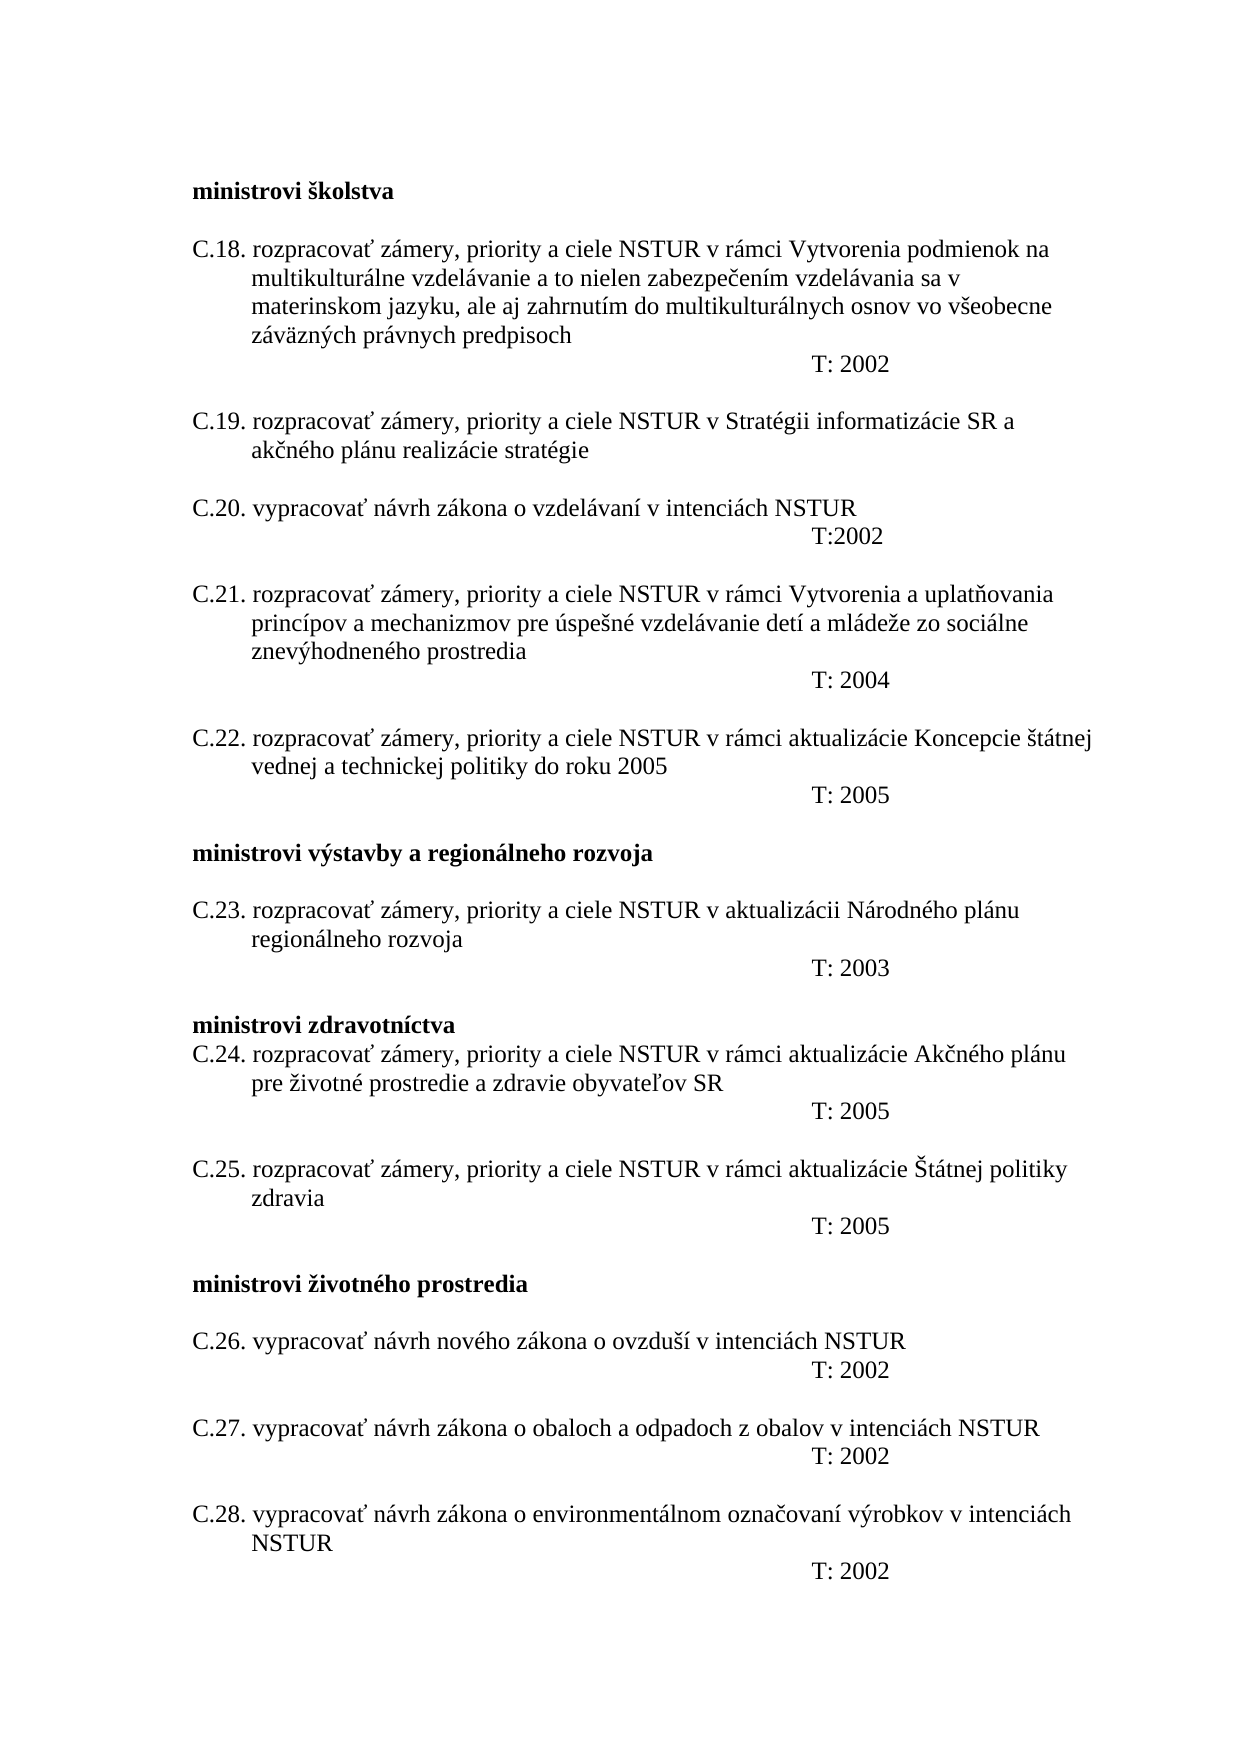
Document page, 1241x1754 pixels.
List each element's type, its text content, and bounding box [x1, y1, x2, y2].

text C.25. rozpracovať zámery, priority a ciele NSTUR v rámci aktualizácie Štátnej politiky zdravia [192, 1154, 1093, 1211]
text T: 2002 [738, 349, 1093, 378]
text T: 2004 [738, 665, 1093, 694]
text T: 2002 [738, 1556, 1093, 1585]
text C.21. rozpracovať zámery, priority a ciele NSTUR v rámci Vytvorenia a uplatňovania princípov a mechanizmov pre úspešné vzdelávanie detí a mládeže zo sociálne znevýhodneného prostredia [192, 579, 1093, 665]
text C.22. rozpracovať zámery, priority a ciele NSTUR v rámci aktualizácie Koncepcie štátnej vednej a technickej politiky do roku 2005 [192, 723, 1093, 780]
text C.23. rozpracovať zámery, priority a ciele NSTUR v aktualizácii Národného plánu regionálneho rozvoja [192, 895, 1093, 953]
text T:2002 [738, 521, 1093, 550]
text T: 2005 [738, 1096, 1093, 1125]
text C.26. vypracovať návrh nového zákona o ovzduší v intenciách NSTUR [148, 1326, 1093, 1355]
text T: 2002 [738, 1441, 1093, 1470]
text T: 2005 [738, 1211, 1093, 1240]
text ministrovi školstva [148, 176, 1093, 205]
text C.28. vypracovať návrh zákona o environmentálnom označovaní výrobkov v intenciách NSTUR [192, 1499, 1093, 1556]
text C.27. vypracovať návrh zákona o obaloch a odpadoch z obalov v intenciách NSTUR [148, 1413, 1093, 1441]
text C.19. rozpracovať zámery, priority a ciele NSTUR v Stratégii informatizácie SR a akčného plánu realizácie stratégie [192, 406, 1093, 464]
text T: 2003 [738, 953, 1093, 981]
text ministrovi zdravotníctva [148, 1010, 1093, 1039]
text C.20. vypracovať návrh zákona o vzdelávaní v intenciách NSTUR [148, 493, 1093, 521]
text ministrovi výstavby a regionálneho rozvoja [148, 838, 1093, 866]
text C.18. rozpracovať zámery, priority a ciele NSTUR v rámci Vytvorenia podmienok na multikulturálne vzdelávanie a to nielen zabezpečením vzdelávania sa v materinskom jazyku, ale aj zahrnutím do multikulturálnych osnov vo všeobecne záväzných právnych predpisoch [192, 234, 1093, 349]
text T: 2002 [738, 1355, 1093, 1384]
text ministrovi životného prostredia [148, 1269, 1093, 1298]
text T: 2005 [738, 780, 1093, 809]
text C.24. rozpracovať zámery, priority a ciele NSTUR v rámci aktualizácie Akčného plánu pre životné prostredie a zdravie obyvateľov SR [192, 1039, 1093, 1096]
